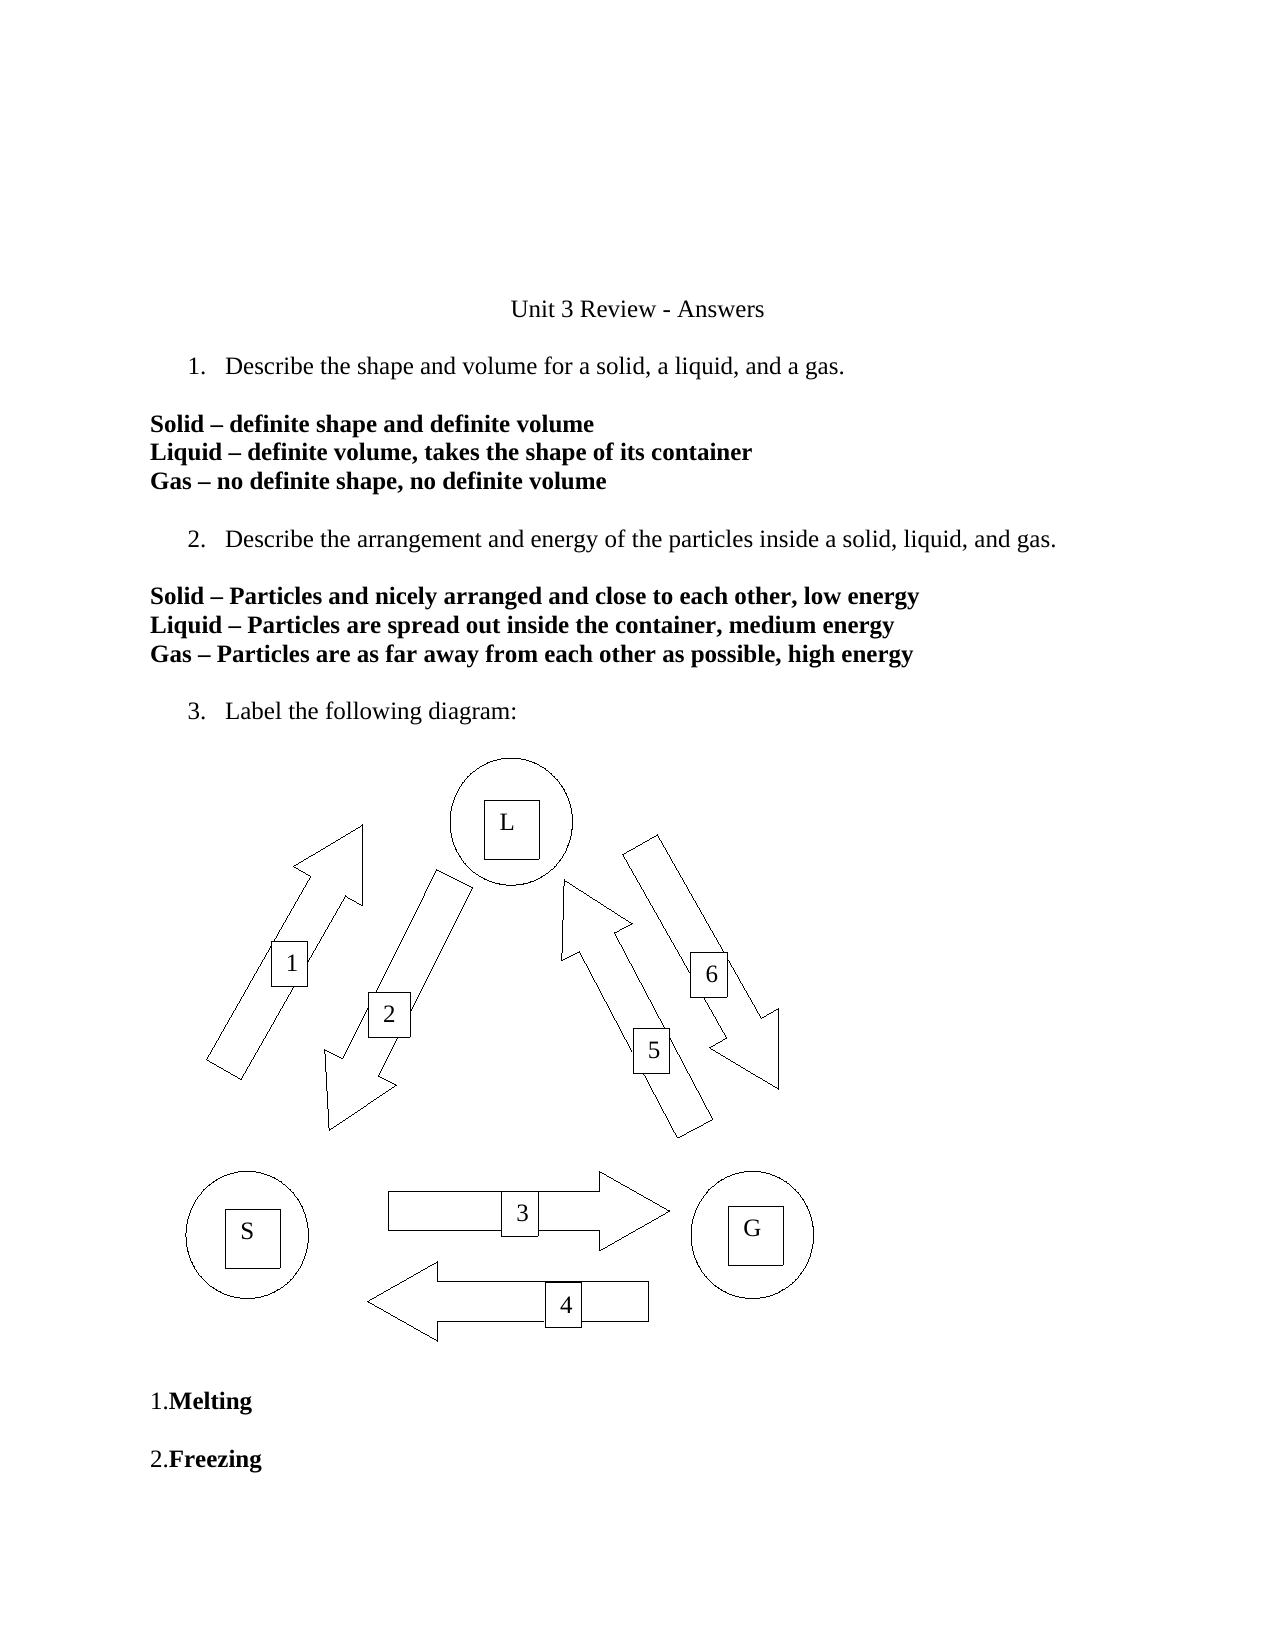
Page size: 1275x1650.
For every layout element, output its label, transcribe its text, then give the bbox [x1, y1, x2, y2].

text 1.Melting [150, 1386, 1125, 1415]
list Describe the arrangement and energy of the particles inside a solid, liquid, and gas. [187, 524, 1125, 552]
text Unit 3 Review - Answers [150, 294, 1125, 322]
text Liquid – Particles are spread out inside the container, medium energy [150, 610, 1125, 639]
text Gas – no definite shape, no definite volume [150, 466, 1125, 495]
text 2.Freezing [150, 1444, 1125, 1472]
text Solid – Particles and nicely arranged and close to each other, low energy [150, 581, 1125, 610]
list Describe the shape and volume for a solid, a liquid, and a gas. [187, 351, 1125, 380]
text Gas – Particles are as far away from each other as possible, high energy [150, 639, 1125, 667]
text Solid – definite shape and definite volume [150, 409, 1125, 437]
list Label the following diagram: [187, 696, 1125, 725]
text Liquid – definite volume, takes the shape of its container [150, 437, 1125, 466]
